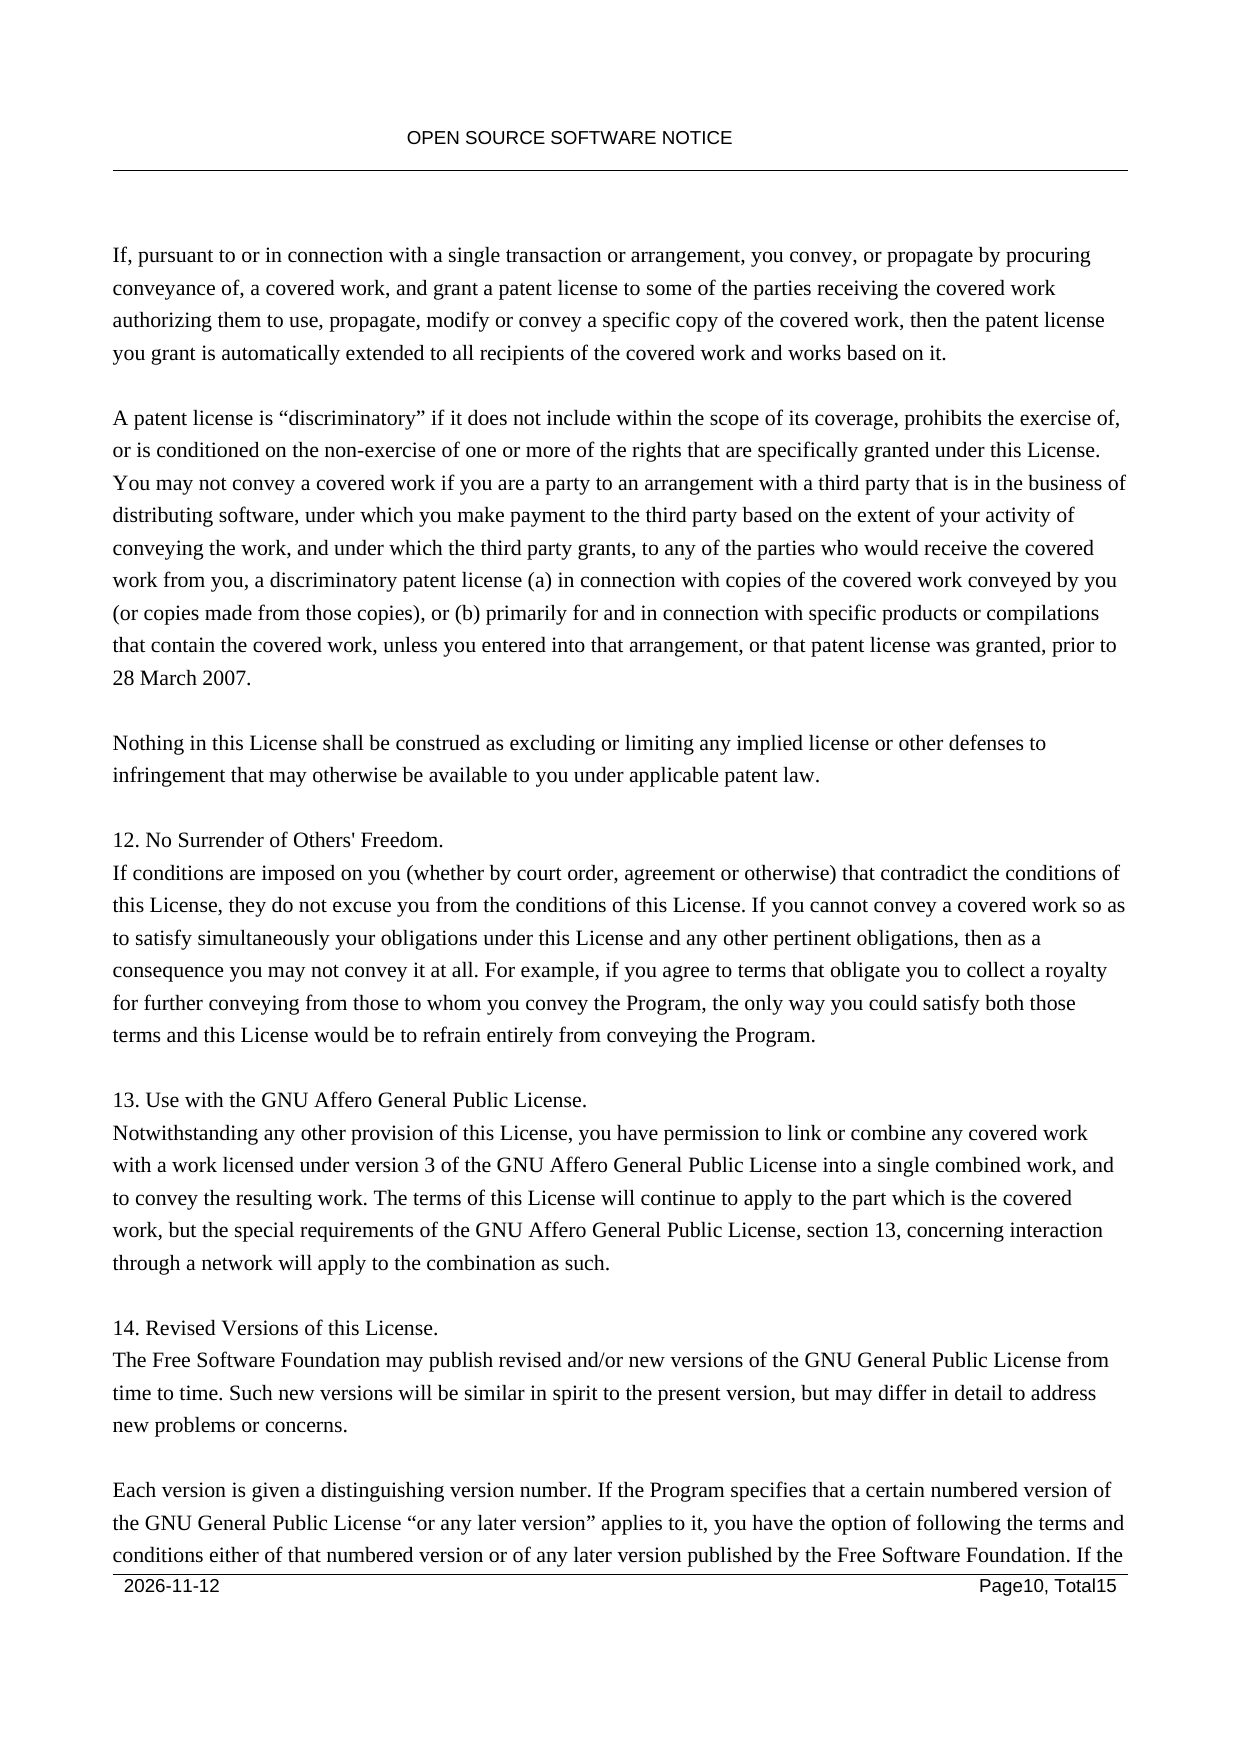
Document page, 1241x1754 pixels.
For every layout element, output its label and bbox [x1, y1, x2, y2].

text [112, 206, 1128, 1571]
